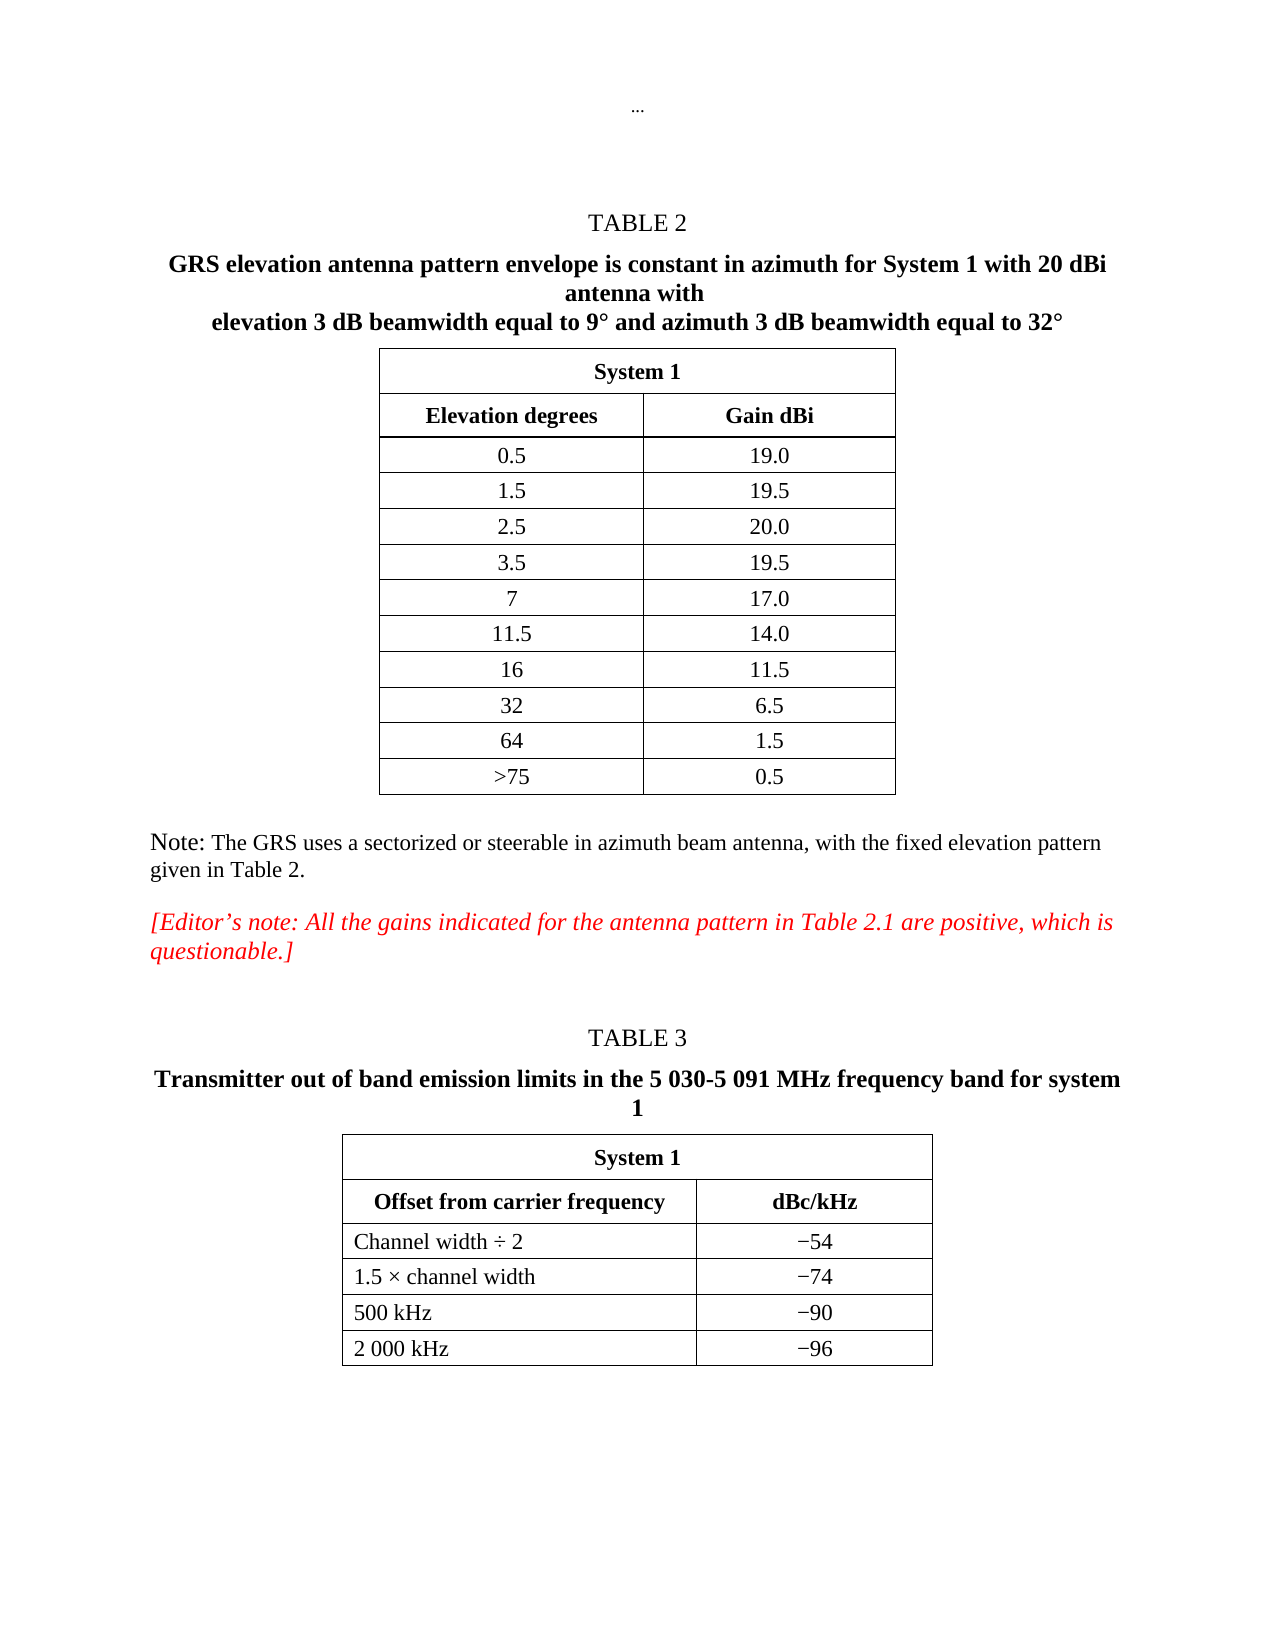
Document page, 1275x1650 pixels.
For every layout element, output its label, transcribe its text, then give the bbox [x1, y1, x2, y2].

table_cell 1.5 × channel width [343, 1259, 696, 1294]
table_cell 17.0 [644, 580, 895, 615]
text TABLE 2 [150, 208, 1125, 237]
table_cell −90 [697, 1295, 932, 1330]
table_cell 20.0 [644, 509, 895, 544]
title Transmitter out of band emission limits in the 5 030-5 091 MHz frequency band for system 1 [150, 1064, 1125, 1122]
table_cell dBc/kHz [697, 1180, 932, 1222]
table_cell 16 [380, 652, 643, 687]
table_cell >75 [380, 759, 643, 794]
table_cell 14.0 [644, 616, 895, 651]
title GRS elevation antenna pattern envelope is constant in azimuth for System 1 with 20 dBi antenna with elevation 3 dB beamwidth equal to 9° and azimuth 3 dB beamwidth equal to 32° [150, 249, 1125, 336]
table_cell −54 [697, 1224, 932, 1258]
table_cell −96 [697, 1331, 932, 1365]
table_cell 11.5 [380, 616, 643, 651]
table_cell 6.5 [644, 688, 895, 722]
table_cell 19.5 [644, 545, 895, 579]
table_header System 1 [343, 1135, 932, 1178]
table_header System 1 [380, 349, 895, 392]
table_cell −74 [697, 1259, 932, 1294]
table_cell Elevation degrees [380, 394, 643, 436]
table_cell 2 000 kHz [343, 1331, 696, 1365]
table_cell 3.5 [380, 545, 643, 579]
table_cell Offset from carrier frequency [343, 1180, 696, 1222]
table_cell Gain dBi [644, 394, 895, 436]
table_cell 0.5 [380, 438, 643, 472]
table_cell 19.5 [644, 473, 895, 508]
table_cell 1.5 [380, 473, 643, 508]
text Note: The GRS uses a sectorized or steerable in azimuth beam antenna, with the fixed elevation pattern given in Table 2. [150, 827, 1125, 882]
table_cell 64 [380, 723, 643, 758]
table_cell 1.5 [644, 723, 895, 758]
text TABLE 3 [150, 1023, 1125, 1052]
table_cell Channel width ÷ 2 [343, 1224, 696, 1258]
table_cell 500 kHz [343, 1295, 696, 1330]
table_cell 32 [380, 688, 643, 722]
text [Editor’s note: All the gains indicated for the antenna pattern in Table 2.1 are positive, which is questionable.] [150, 907, 1125, 965]
table_cell 7 [380, 580, 643, 615]
table_cell 11.5 [644, 652, 895, 687]
table_cell 2.5 [380, 509, 643, 544]
table_cell 0.5 [644, 759, 895, 794]
table_cell 19.0 [644, 438, 895, 472]
